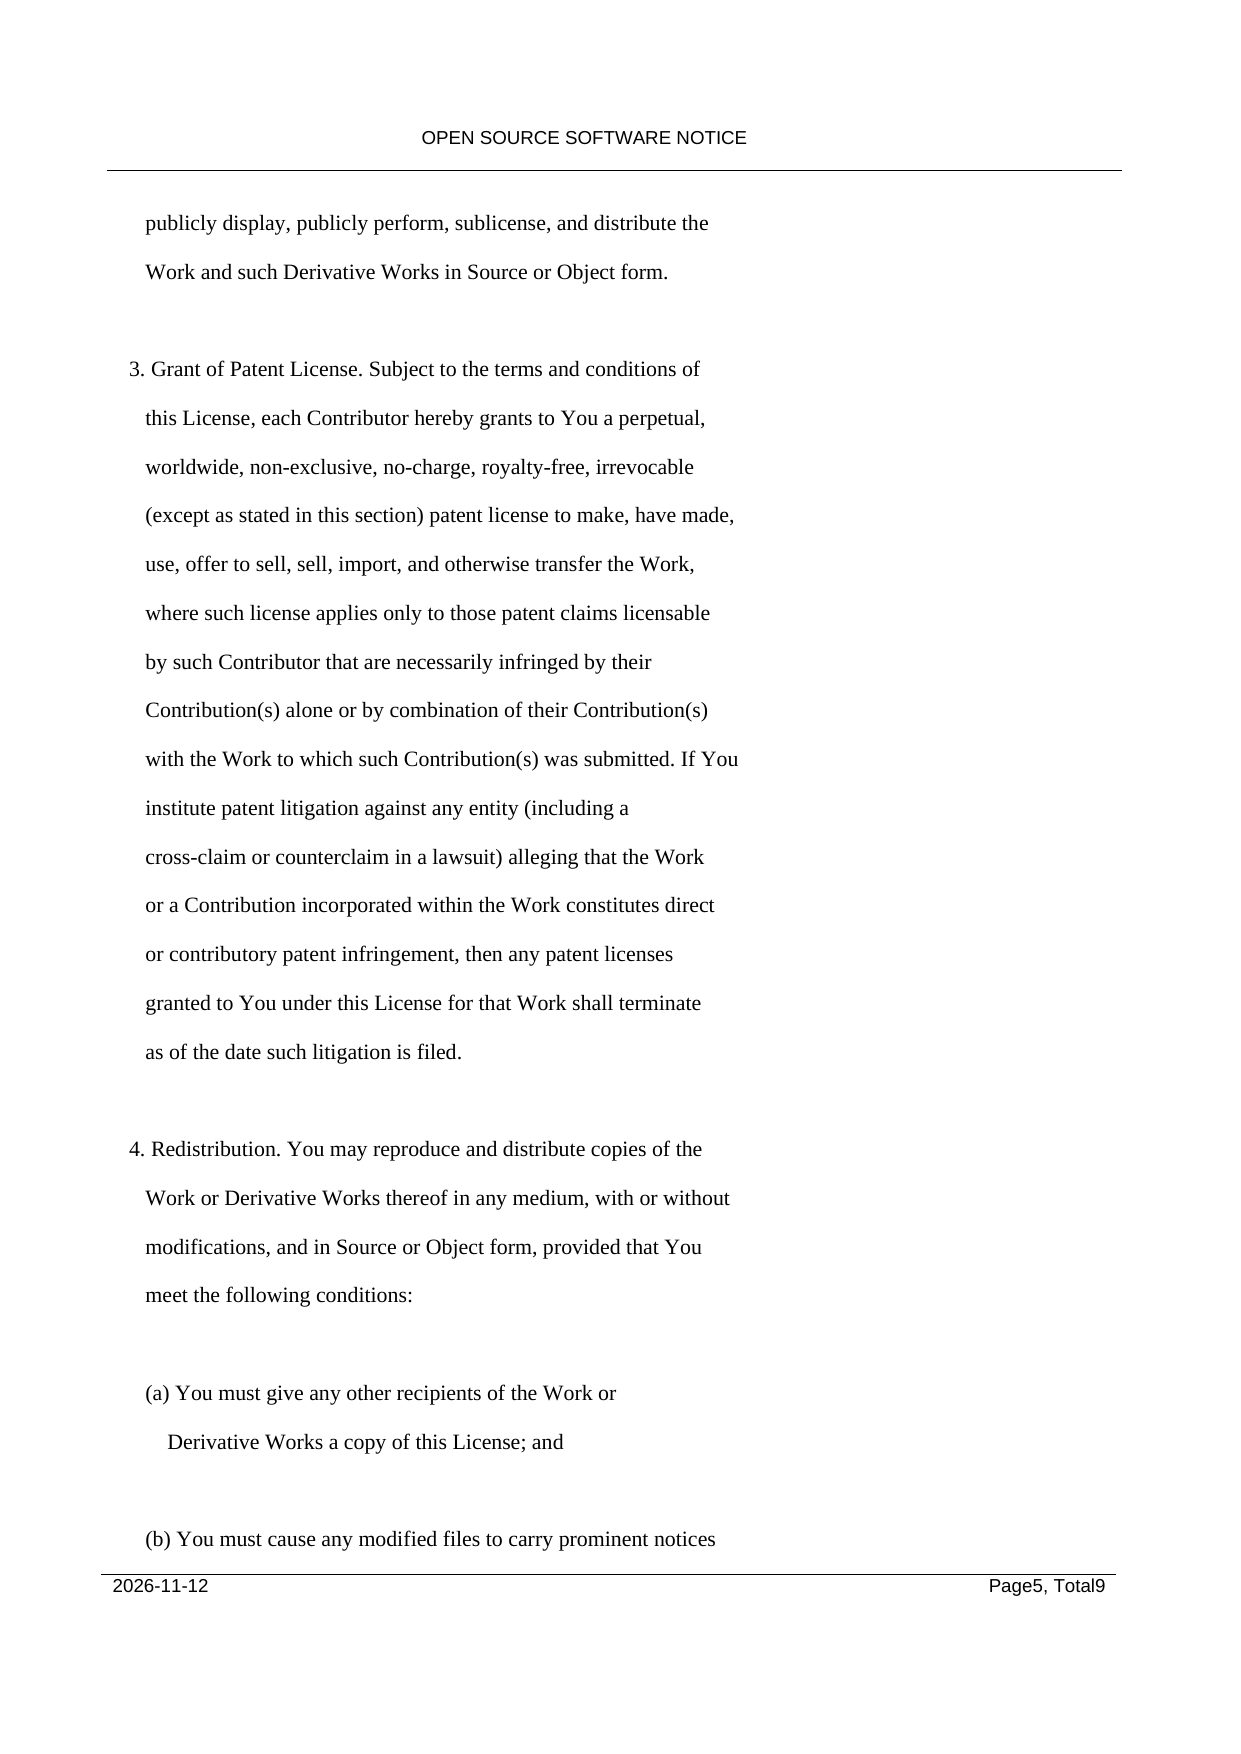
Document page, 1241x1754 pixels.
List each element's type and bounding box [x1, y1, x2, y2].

text [112, 206, 1128, 1555]
